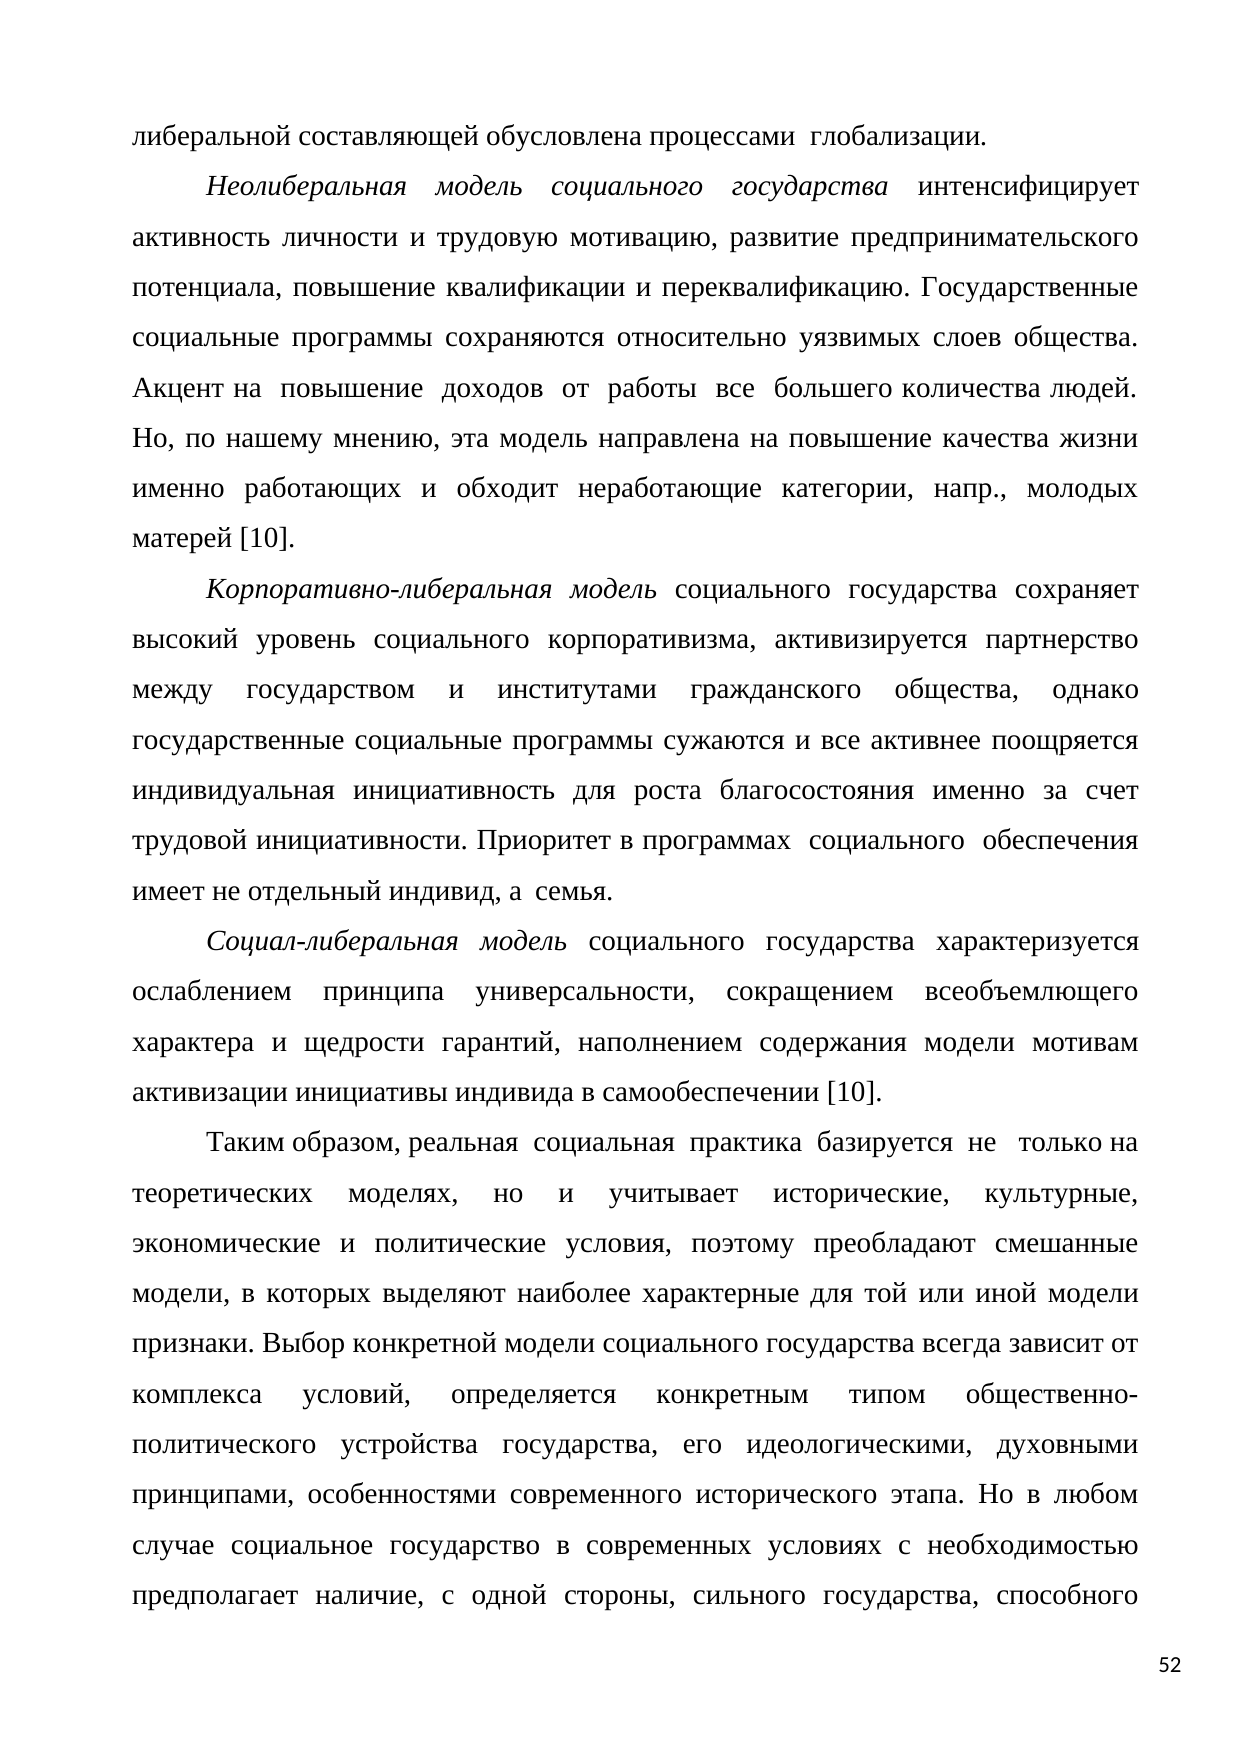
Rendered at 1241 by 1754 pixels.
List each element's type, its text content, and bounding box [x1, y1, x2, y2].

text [132, 118, 1139, 152]
text Социал-либеральная модель социального государства характеризуется ослаблением принципа универсальности, сокращением всеобъемлющего характера и щедрости гарантий, наполнением содержания модели мотивам активизации инициативы индивида в самообеспечении [10]. [132, 923, 1139, 1108]
text Неолиберальная модель социального государства интенсифицирует активность личности и трудовую мотивацию, развитие предпринимательского потенциала, повышение квалификации и переквалификацию. Государственные социальные программы сохраняются относительно уязвимых слоев общества. Акцент на повышение доходов от работы все большего количества людей. Но, по нашему мнению, эта модель направлена на повышение качества жизни именно работающих и обходит неработающие категории, напр., молодых матерей [10]. [132, 168, 1139, 554]
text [132, 1124, 1139, 1611]
text Корпоративно-либеральная модель социального государства сохраняет высокий уровень социального корпоративизма, активизируется партнерство между государством и институтами гражданского общества, однако государственные социальные программы сужаются и все активнее поощряется индивидуальная инициативность для роста благосостояния именно за счет трудовой инициативности. Приоритет в программах социального обеспечения имеет не отдельный индивид, а семья. [132, 571, 1139, 906]
